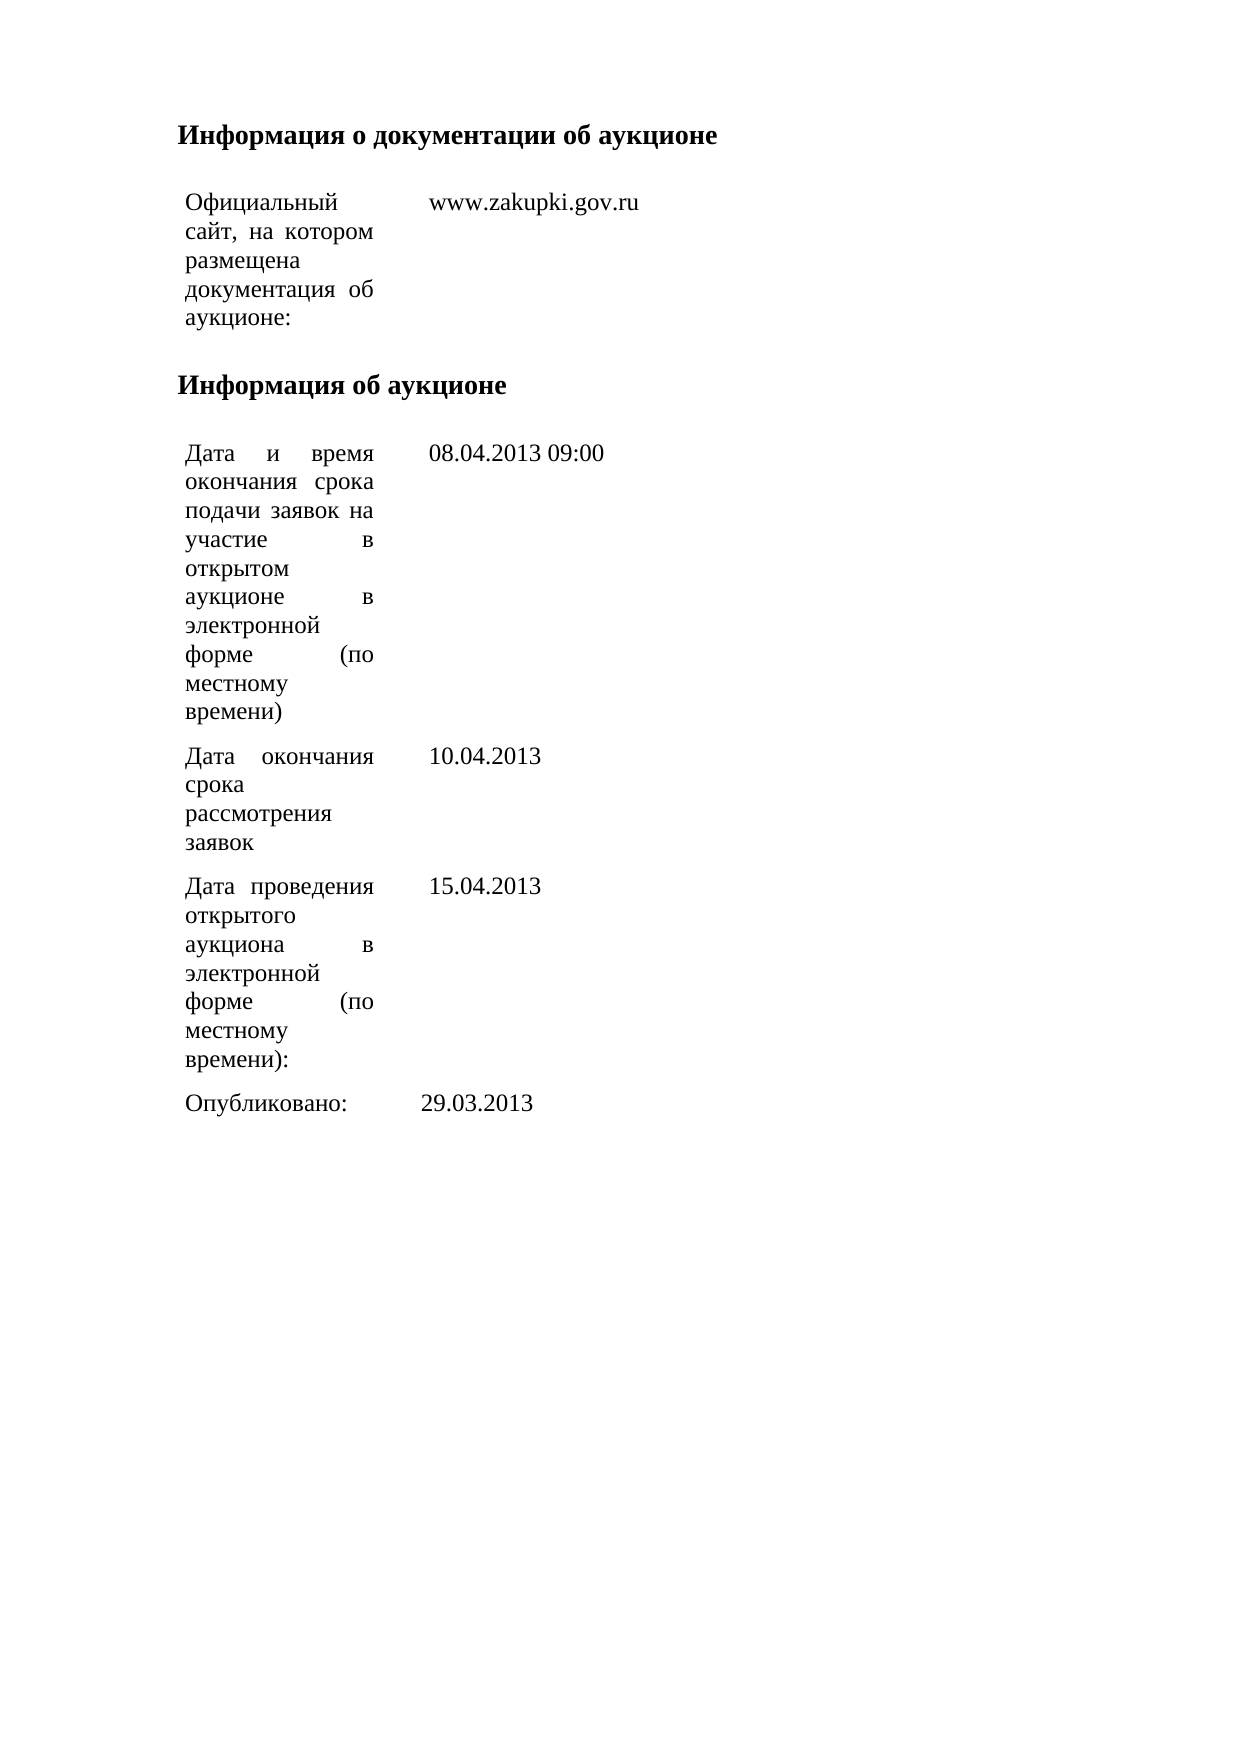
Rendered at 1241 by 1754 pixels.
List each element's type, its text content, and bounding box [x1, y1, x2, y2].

table_header Дата и время окончания срока подачи заявок на участие в открытом аукционе в электронной форме (по местному времени) [177, 430, 421, 733]
table_header 08.04.2013 09:00 [421, 430, 1152, 733]
table_cell 10.04.2013 [421, 733, 1152, 863]
table_cell Дата окончания срока рассмотрения заявок [177, 733, 421, 863]
table_header Официальный сайт, на котором размещена документация об аукционе: [177, 180, 421, 339]
table_cell 15.04.2013 [421, 864, 1152, 1080]
text Информация об аукционе [177, 368, 1152, 401]
table_header www.zakupki.gov.ru [421, 180, 1152, 339]
table_header Опубликовано: [177, 1080, 421, 1125]
table_header 29.03.2013 [421, 1080, 1152, 1125]
text Информация о документации об аукционе [177, 118, 1152, 151]
table_cell Дата проведения открытого аукциона в электронной форме (по местному времени): [177, 864, 421, 1080]
